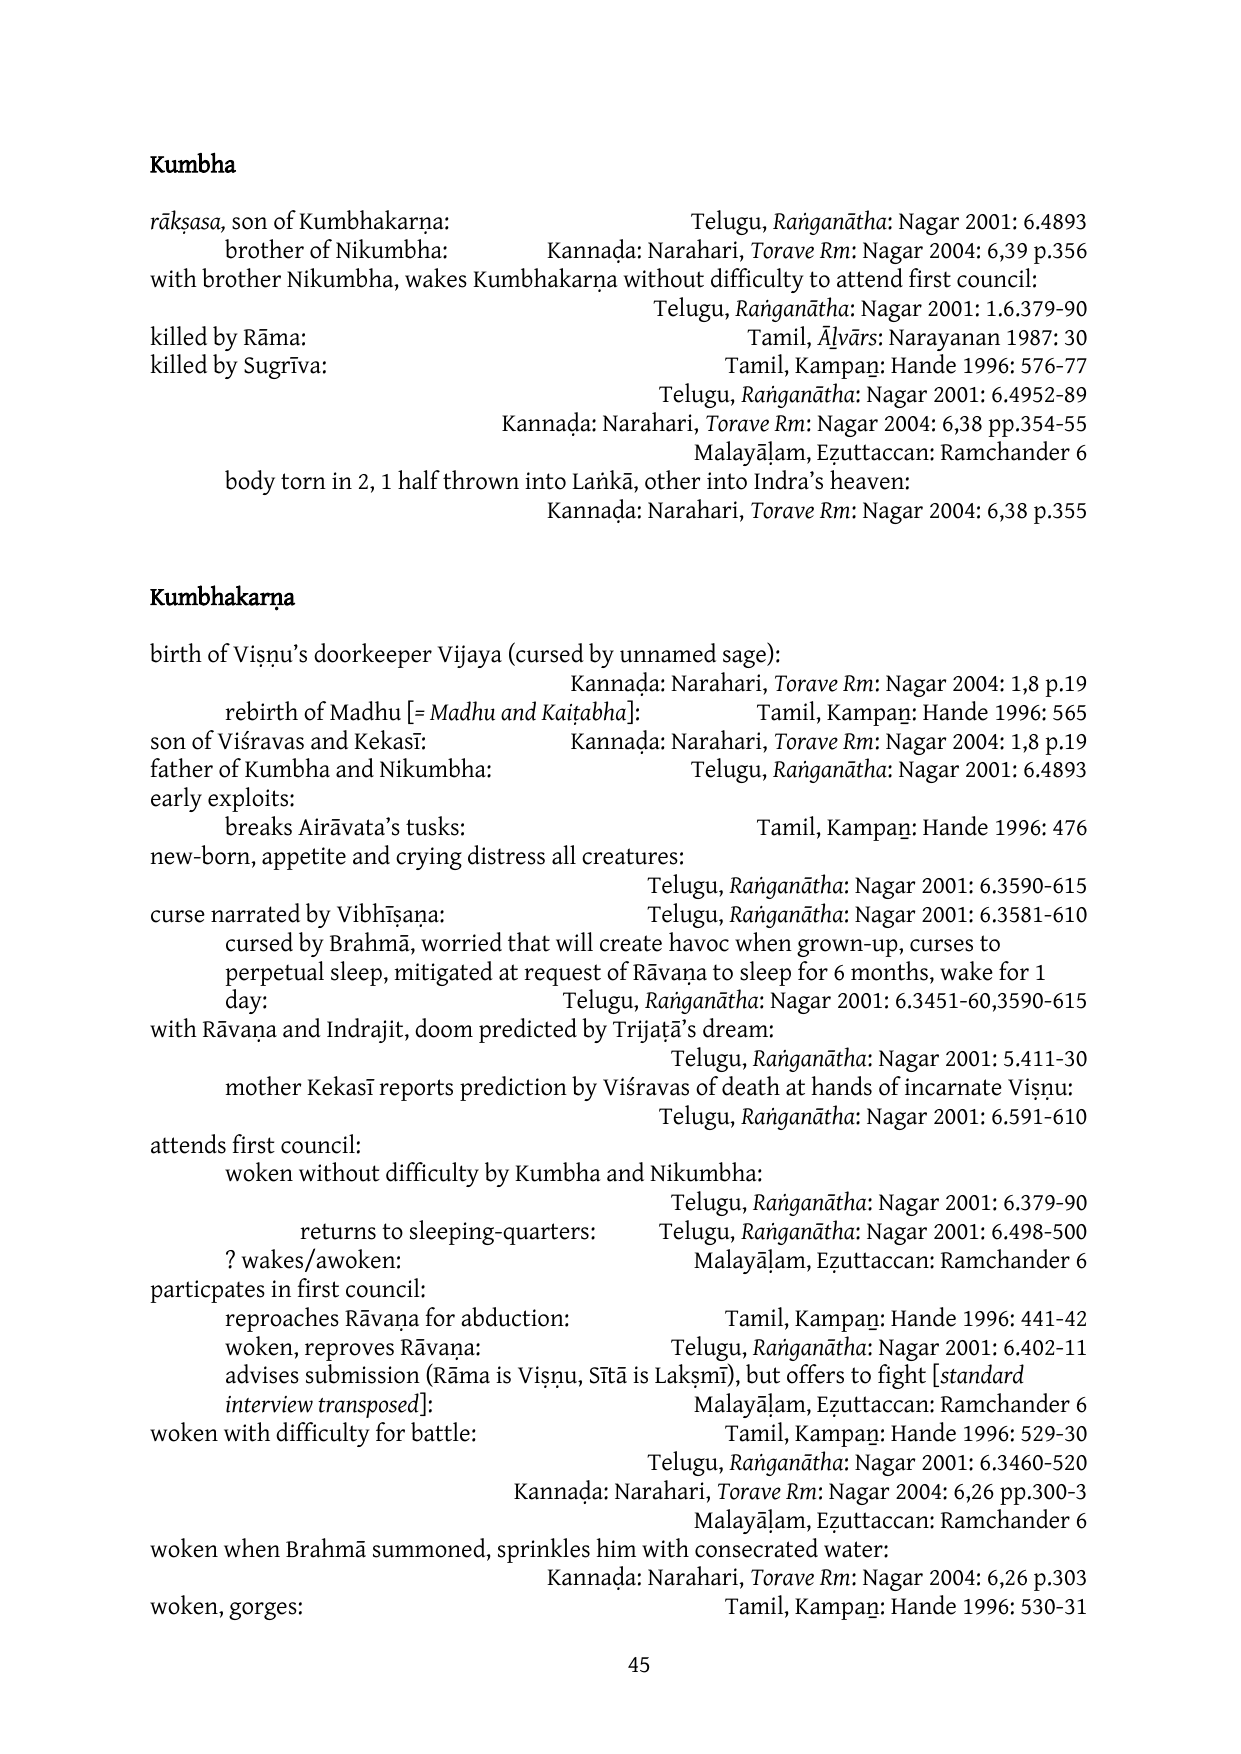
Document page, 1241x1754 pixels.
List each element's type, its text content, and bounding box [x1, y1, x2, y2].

text with Rāvaṇa and Indrajit, doom predicted by Trijaṭā’s dream: [150, 1016, 1090, 1044]
text cursed by Brahmā, worried that will create havoc when grown-up, curses to perpetual sleep, mitigated at request of Rāvaṇa to sleep for 6 months, wake for 1 day: Telugu, Raṅganātha: Nagar 2001: 6.3451-60,3590-615 [150, 929, 1090, 1016]
text Kannaḍa: Narahari, Torave Rm: Nagar 2004: 6,38 pp.354-55 [150, 410, 1090, 438]
text Kumbha [150, 150, 1090, 179]
text body torn in 2, 1 half thrown into Laṅkā, other into Indra’s heaven: Kannaḍa: Narahari, Torave Rm: Nagar 2004: 6,38 p.355 [150, 467, 1090, 525]
text birth of Viṣṇu’s doorkeeper Vijaya (cursed by unnamed sage): [150, 641, 1090, 669]
text Telugu, Raṅganātha: Nagar 2001: 6.3590-615 [150, 871, 1090, 900]
text killed by Sugrīva: Tamil, Kampaṉ: Hande 1996: 576-77 Telugu, Raṅganātha: Nagar 2001: 6.4952-89 [150, 352, 1090, 410]
text rākṣasa, son of Kumbhakarṇa: Telugu, Raṅganātha: Nagar 2001: 6.4893 [150, 208, 1090, 237]
text rebirth of Madhu [= Madhu and Kaiṭabha]: Tamil, Kampaṉ: Hande 1996: 565 [150, 698, 1090, 727]
text ? wakes/awoken: Malayāḷam, Eẓuttaccan: Ramchander 6 [150, 1246, 1090, 1275]
text particpates in first council: [150, 1275, 1090, 1304]
text father of Kumbha and Nikumbha: Telugu, Raṅganātha: Nagar 2001: 6.4893 [150, 756, 1090, 785]
text curse narrated by Vibhīṣaṇa: Telugu, Raṅganātha: Nagar 2001: 6.3581-610 [150, 900, 1090, 929]
text son of Viśravas and Kekasī: Kannaḍa: Narahari, Torave Rm: Nagar 2004: 1,8 p.19 [150, 727, 1090, 756]
text advises submission (Rāma is Viṣṇu, Sītā is Lakṣmī), but offers to fight [standard interview transposed]: Malayāḷam, Eẓuttaccan: Ramchander 6 [150, 1362, 1090, 1419]
subtitle Kumbhakarṇa [150, 583, 1090, 612]
text breaks Airāvata’s tusks: Tamil, Kampaṉ: Hande 1996: 476 [150, 814, 1090, 842]
text woken when Brahmā summoned, sprinkles him with consecrated water: Kannaḍa: Narahari, Torave Rm: Nagar 2004: 6,26 p.303 [150, 1535, 1090, 1593]
text with brother Nikumbha, wakes Kumbhakarṇa without difficulty to attend first council: Telugu, Raṅganātha: Nagar 2001: 1.6.379-90 [150, 265, 1090, 323]
text Telugu, Raṅganātha: Nagar 2001: 5.411-30 [150, 1044, 1090, 1073]
text returns to sleeping-quarters: Telugu, Raṅganātha: Nagar 2001: 6.498-500 [150, 1218, 1090, 1246]
text attends first council: [150, 1131, 1090, 1160]
text woken without difficulty by Kumbha and Nikumbha: Telugu, Raṅganātha: Nagar 2001: 6.379-90 [150, 1160, 1090, 1218]
text Malayāḷam, Eẓuttaccan: Ramchander 6 [150, 438, 1090, 467]
text woken with difficulty for battle: Tamil, Kampaṉ: Hande 1996: 529-30 Telugu, Raṅganātha: Nagar 2001: 6.3460-520 [150, 1419, 1090, 1477]
text brother of Nikumbha: Kannaḍa: Narahari, Torave Rm: Nagar 2004: 6,39 p.356 [150, 237, 1090, 265]
text Kannaḍa: Narahari, Torave Rm: Nagar 2004: 6,26 pp.300-3 [150, 1477, 1090, 1506]
text woken, gorges: Tamil, Kampaṉ: Hande 1996: 530-31 [150, 1593, 1090, 1622]
text killed by Rāma: Tamil, Āḻvārs: Narayanan 1987: 30 [150, 323, 1090, 352]
text new-born, appetite and crying distress all creatures: [150, 842, 1090, 871]
text Kannaḍa: Narahari, Torave Rm: Nagar 2004: 1,8 p.19 [150, 669, 1090, 698]
text early exploits: [150, 785, 1090, 814]
text reproaches Rāvaṇa for abduction: Tamil, Kampaṉ: Hande 1996: 441-42 woken, reproves Rāvaṇa: Telugu, Raṅganātha: Nagar 2001: 6.402-11 [150, 1304, 1090, 1362]
text mother Kekasī reports prediction by Viśravas of death at hands of incarnate Viṣṇu: Telugu, Raṅganātha: Nagar 2001: 6.591-610 [150, 1073, 1090, 1131]
text Malayāḷam, Eẓuttaccan: Ramchander 6 [150, 1506, 1090, 1535]
